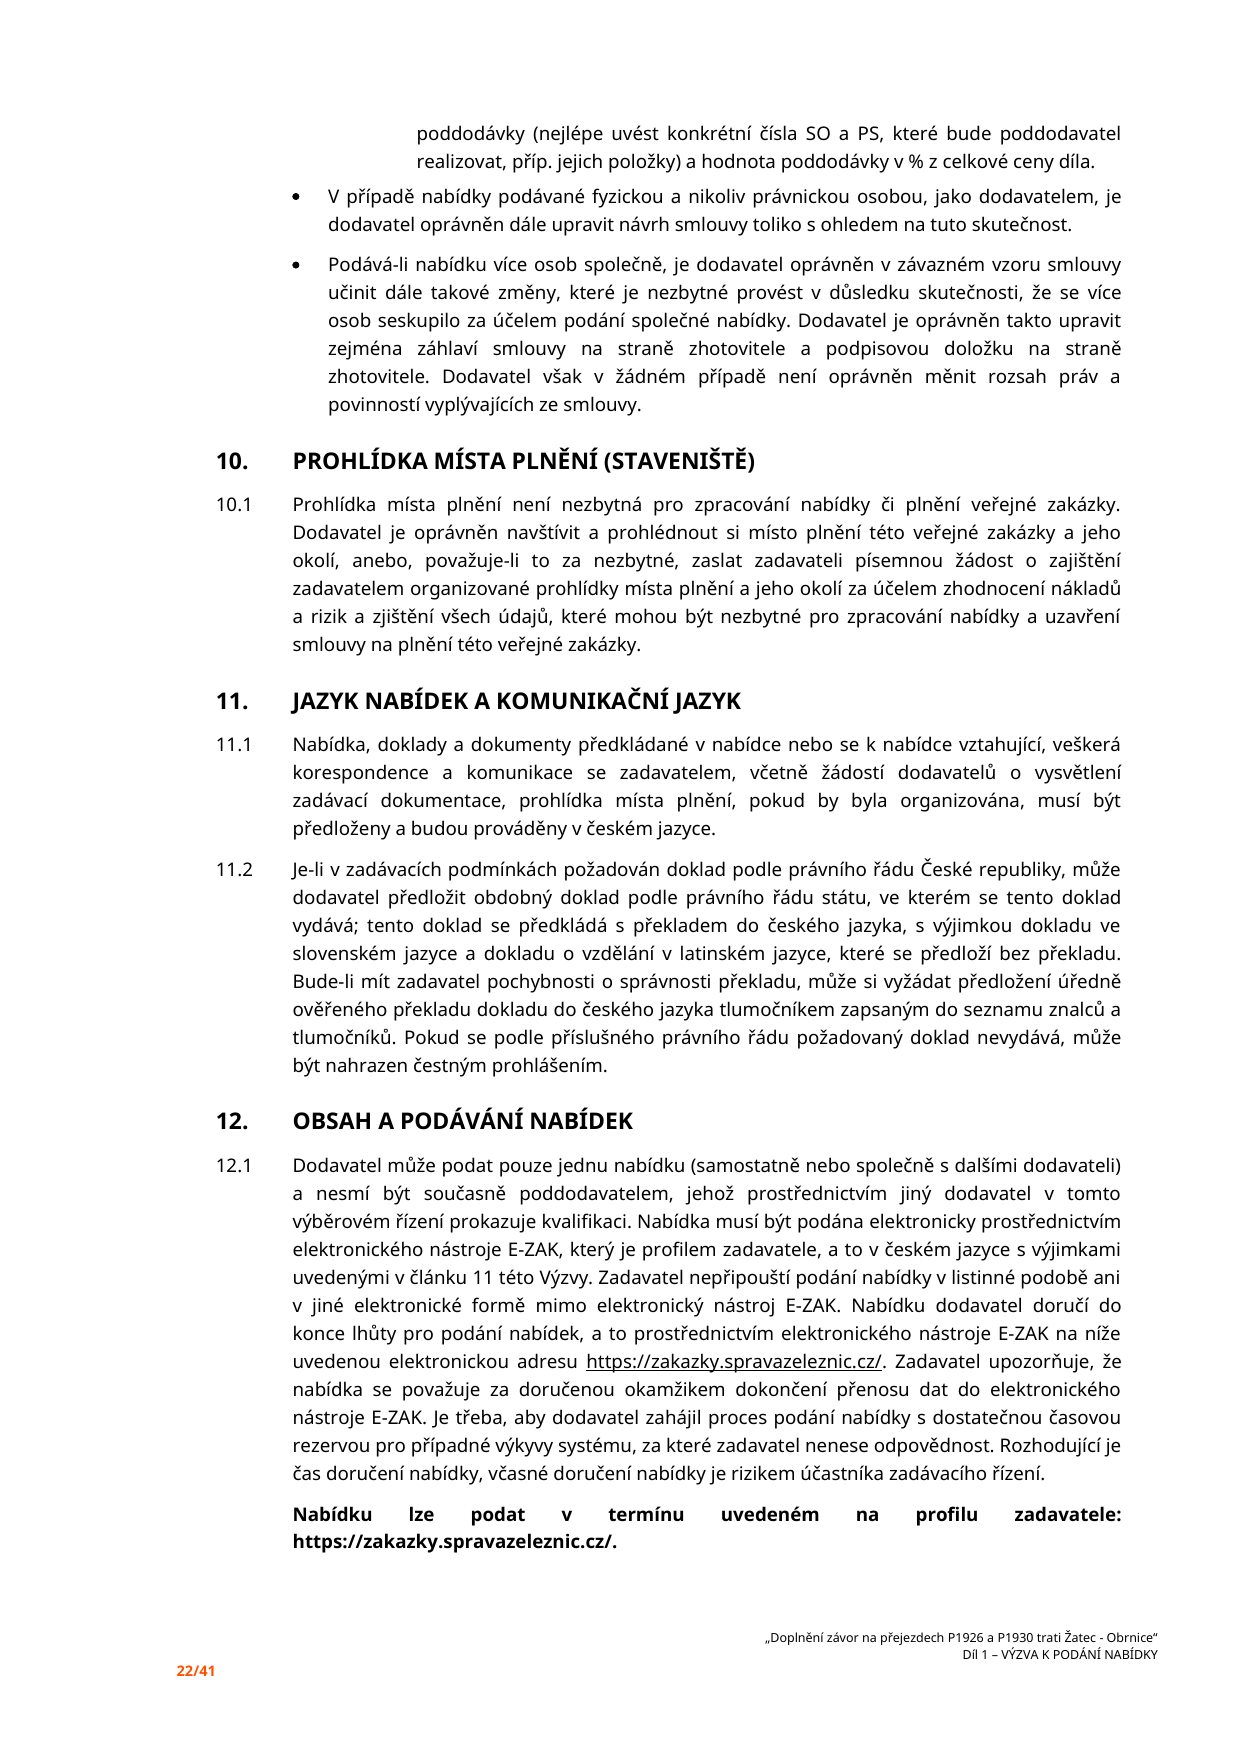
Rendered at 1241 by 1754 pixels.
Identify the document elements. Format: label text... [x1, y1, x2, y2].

list Nabídku lze podat v termínu uvedeném na profilu zadavatele: https://zakazky.spravazeleznic.cz/. [292, 1501, 1122, 1554]
text Dodavatel může podat pouze jednu nabídku (samostatně nebo společně s dalšími dodavateli) a nesmí být současně poddodavatelem, jehož prostřednictvím jiný dodavatel v tomto výběrovém řízení prokazuje kvalifikaci. Nabídka musí být podána elektronicky prostřednictvím elektronického nástroje E-ZAK, který je profilem zadavatele, a to v českém jazyce s výjimkami uvedenými v článku 11 této Výzvy. Zadavatel nepřipouští podání nabídky v listinné podobě ani v jiné elektronické formě mimo elektronický nástroj E-ZAK. Nabídku dodavatel doručí do konce lhůty pro podání nabídek, a to prostřednictvím elektronického nástroje E-ZAK na níže uvedenou elektronickou adresu https://zakazky.spravazeleznic.cz/. Zadavatel upozorňuje, že nabídka se považuje za doručenou okamžikem dokončení přenosu dat do elektronického nástroje E-ZAK. Je třeba, aby dodavatel zahájil proces podání nabídky s dostatečnou časovou rezervou pro případné výkyvy systému, za které zadavatel nenese odpovědnost. Rozhodující je čas doručení nabídky, včasné doručení nabídky je rizikem účastníka zadávacího řízení. [216, 1152, 1122, 1486]
text Nabídka, doklady a dokumenty předkládané v nabídce nebo se k nabídce vztahující, veškerá korespondence a komunikace se zadavatelem, včetně žádostí dodavatelů o vysvětlení zadávací dokumentace, prohlídka místa plnění, pokud by byla organizována, musí být předloženy a budou prováděny v českém jazyce. [216, 731, 1122, 841]
text OBSAH A PODÁVÁNÍ NABÍDEK [216, 1105, 1122, 1136]
text Podává-li nabídku více osob společně, je dodavatel oprávněn v závazném vzoru smlouvy učinit dále takové změny, které je nezbytné provést v důsledku skutečnosti, že se více osob seskupilo za účelem podání společné nabídky. Dodavatel je oprávněn takto upravit zejména záhlaví smlouvy na straně zhotovitele a podpisovou doložku na straně zhotovitele. Dodavatel však v žádném případě není oprávněn měnit rozsah práv a povinností vyplývajících ze smlouvy. [292, 251, 1122, 417]
text Prohlídka místa plnění není nezbytná pro zpracování nabídky či plnění veřejné zakázky. Dodavatel je oprávněn navštívit a prohlédnout si místo plnění této veřejné zakázky a jeho okolí, anebo, považuje-li to za nezbytné, zaslat zadavateli písemnou žádost o zajištění zadavatelem organizované prohlídky místa plnění a jeho okolí za účelem zhodnocení nákladů a rizik a zjištění všech údajů, které mohou být nezbytné pro zpracování nabídky a uzavření smlouvy na plnění této veřejné zakázky. [216, 491, 1122, 657]
text JAZYK NABÍDEK A KOMUNIKAČNÍ JAZYK [216, 684, 1122, 716]
text Je-li v zadávacích podmínkách požadován doklad podle právního řádu České republiky, může dodavatel předložit obdobný doklad podle právního řádu státu, ve kterém se tento doklad vydává; tento doklad se předkládá s překladem do českého jazyka, s výjimkou dokladu ve slovenském jazyce a dokladu o vzdělání v latinském jazyce, které se předloží bez překladu. Bude-li mít zadavatel pochybnosti o správnosti překladu, může si vyžádat předložení úředně ověřeného překladu dokladu do českého jazyka tlumočníkem zapsaným do seznamu znalců a tlumočníků. Pokud se podle příslušného právního řádu požadovaný doklad nevydává, může být nahrazen čestným prohlášením. [216, 856, 1122, 1078]
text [375, 121, 1122, 174]
text PROHLÍDKA MÍSTA PLNĚNÍ (STAVENIŠTĚ) [216, 444, 1122, 476]
text V případě nabídky podávané fyzickou a nikoliv právnickou osobou, jako dodavatelem, je dodavatel oprávněn dále upravit návrh smlouvy toliko s ohledem na tuto skutečnost. [292, 183, 1122, 236]
